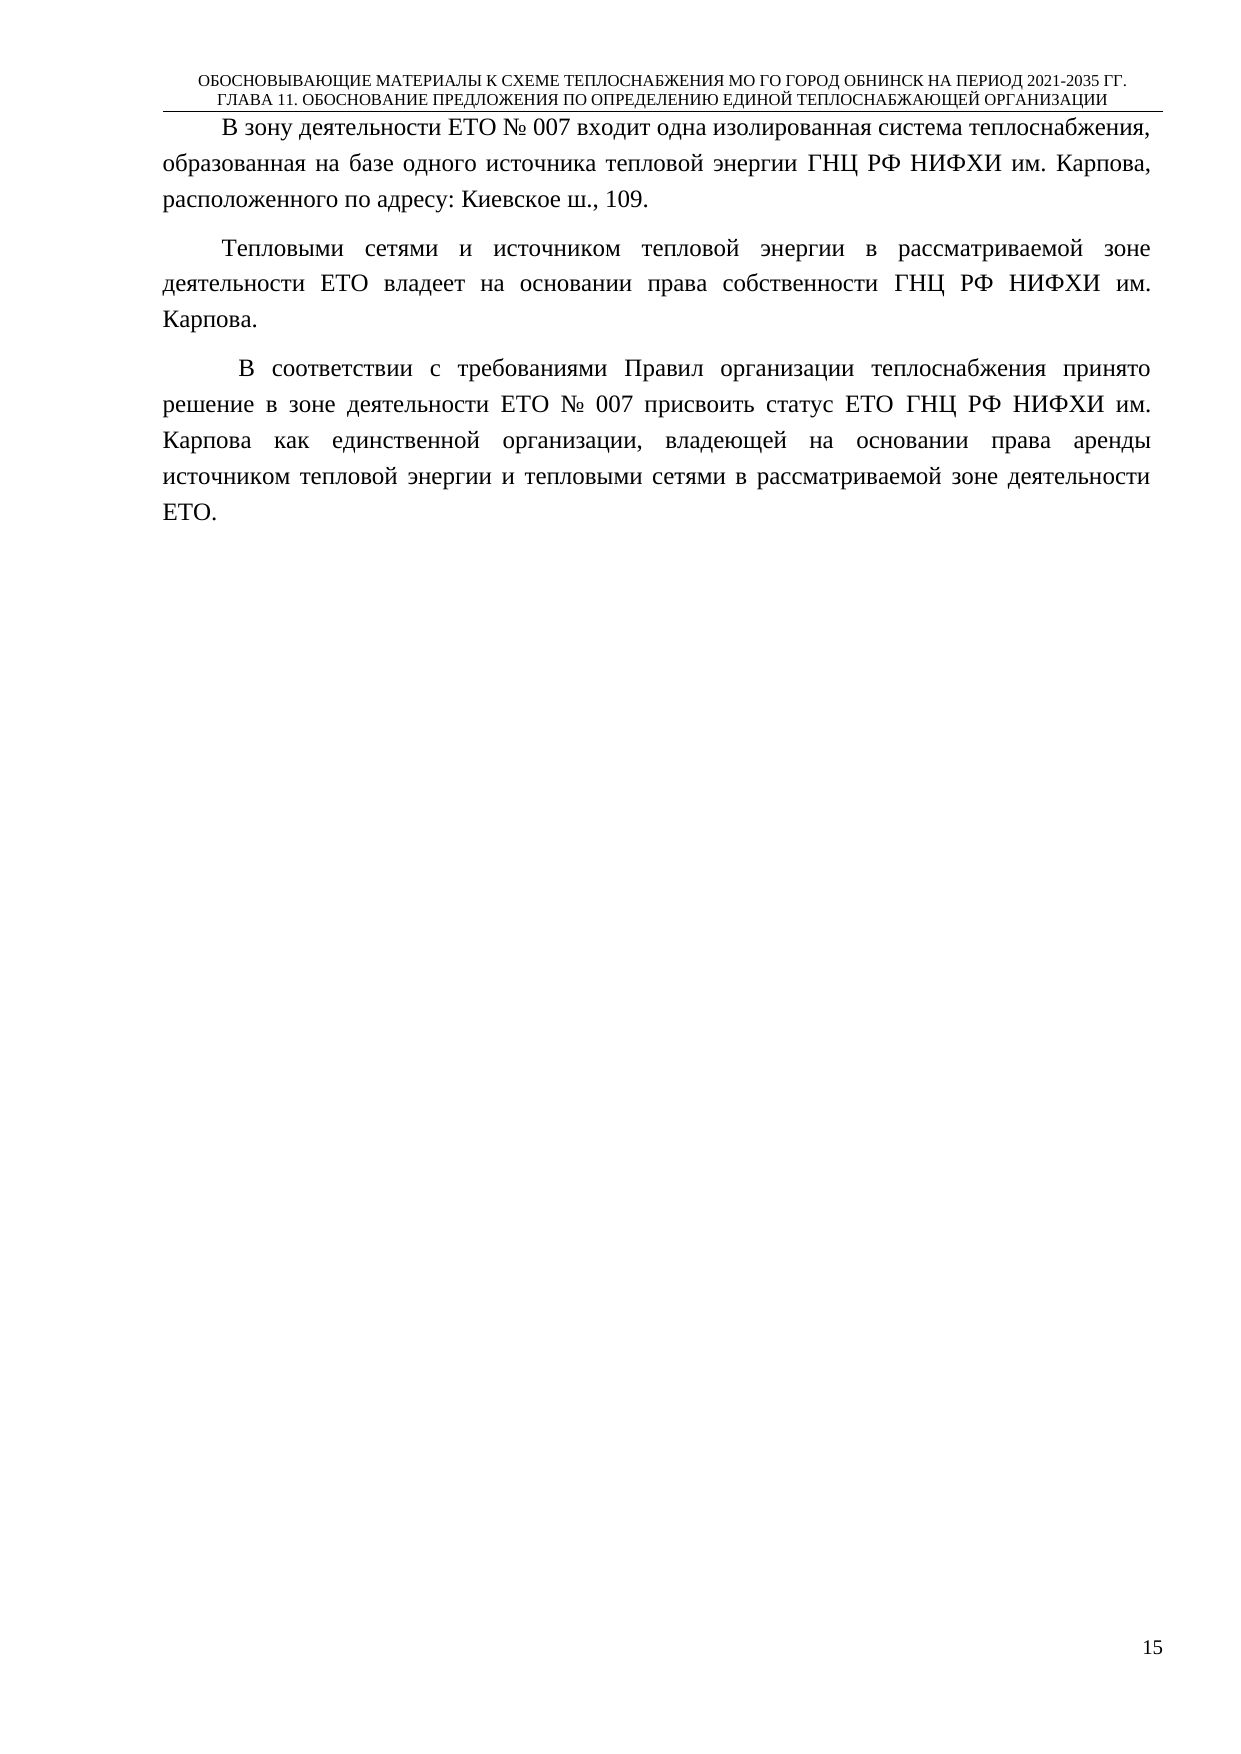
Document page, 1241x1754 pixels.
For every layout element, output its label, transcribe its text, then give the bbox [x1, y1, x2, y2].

text В зону деятельности ЕТО № 007 входит одна изолированная система теплоснабжения, образованная на базе одного источника тепловой энергии ГНЦ РФ НИФХИ им. Карпова, расположенного по адресу: Киевское ш., 109. [162, 112, 1152, 213]
text Тепловыми сетями и источником тепловой энергии в рассматриваемой зоне деятельности ЕТО владеет на основании права собственности ГНЦ РФ НИФХИ им. Карпова. [162, 233, 1152, 333]
text В соответствии с требованиями Правил организации теплоснабжения принято решение в зоне деятельности ЕТО № 007 присвоить статус ЕТО ГНЦ РФ НИФХИ им. Карпова как единственной организации, владеющей на основании права аренды источником тепловой энергии и тепловыми сетями в рассматриваемой зоне деятельности ЕТО. [162, 353, 1152, 525]
